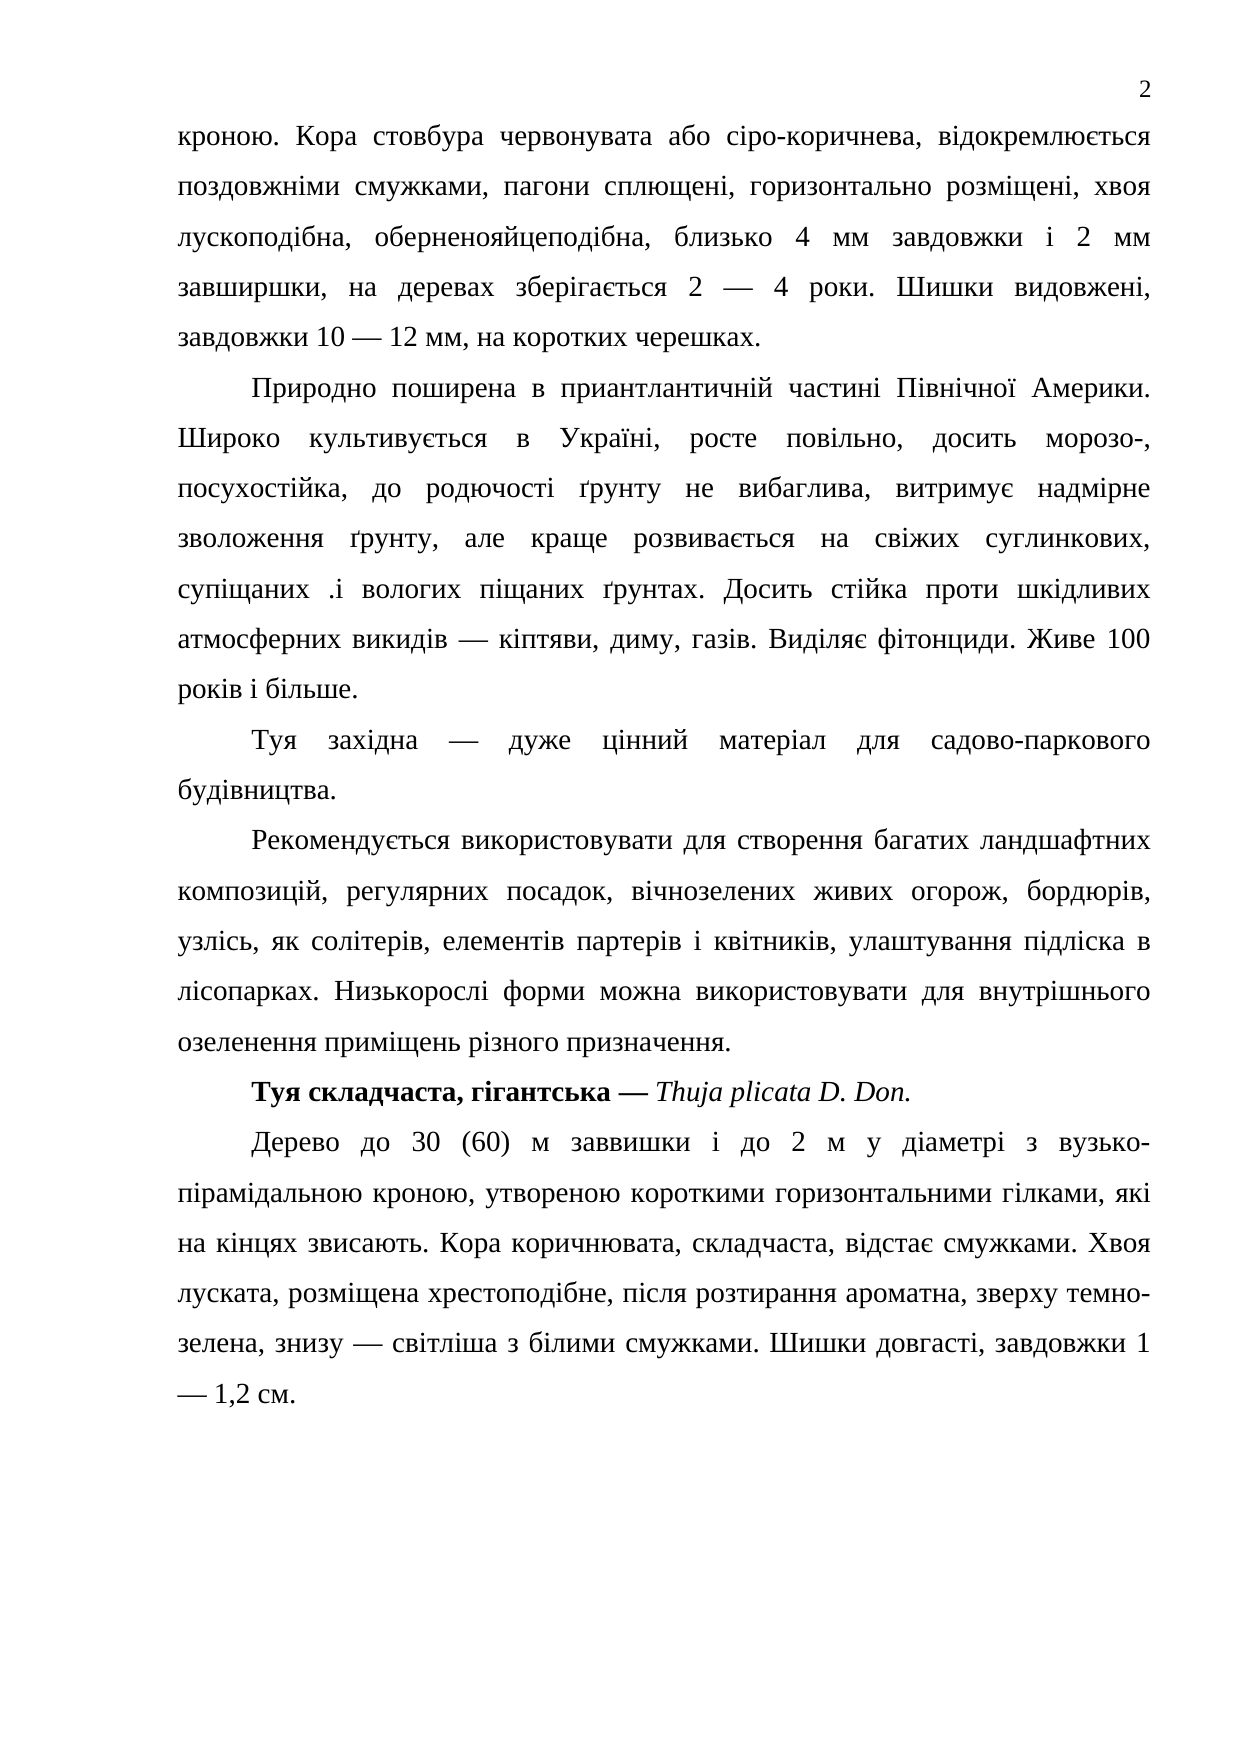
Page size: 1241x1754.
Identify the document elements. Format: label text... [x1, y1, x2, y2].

text Рекомендується використовувати для створення багатих ландшафтних композицій, регулярних посадок, вічнозелених живих огорож, бордюрів, узлісь, як солітерів, елементів партерів і квітників, улаштування підліска в лісопарках. Низькорослі форми можна використовувати для внутрішнього озеленення приміщень різного призначення. [177, 822, 1152, 1057]
text Туя складчаста, гігантська — Thuja plicata D. Don. [177, 1074, 1152, 1108]
text Дерево до 30 (60) м заввишки і до 2 м у діаметрі з вузько-пірамідальною кроною, утвореною короткими горизонтальними гілками, які на кінцях звисають. Кора коричнювата, складчаста, відстає смужками. Хвоя луската, розміщена хрестоподібне, після розтирання ароматна, зверху темно-зелена, знизу — світліша з білими смужками. Шишки довгасті, завдовжки 1 — 1,2 см. [177, 1124, 1152, 1409]
text Природно поширена в приантлантичній частині Північної Америки. Широко культивується в Україні, росте повільно, досить морозо-, посухостійка, до родючості ґрунту не вибаглива, витримує надмірне зволоження ґрунту, але краще розвивається на свіжих суглинкових, супіщаних .і вологих піщаних ґрунтах. Досить стійка проти шкідливих атмосферних викидів — кіптяви, диму, газів. Виділяє фітонциди. Живе 100 років і більше. [177, 370, 1152, 705]
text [177, 118, 1152, 353]
text Туя західна — дуже цінний матеріал для садово-паркового будівництва. [177, 722, 1152, 806]
